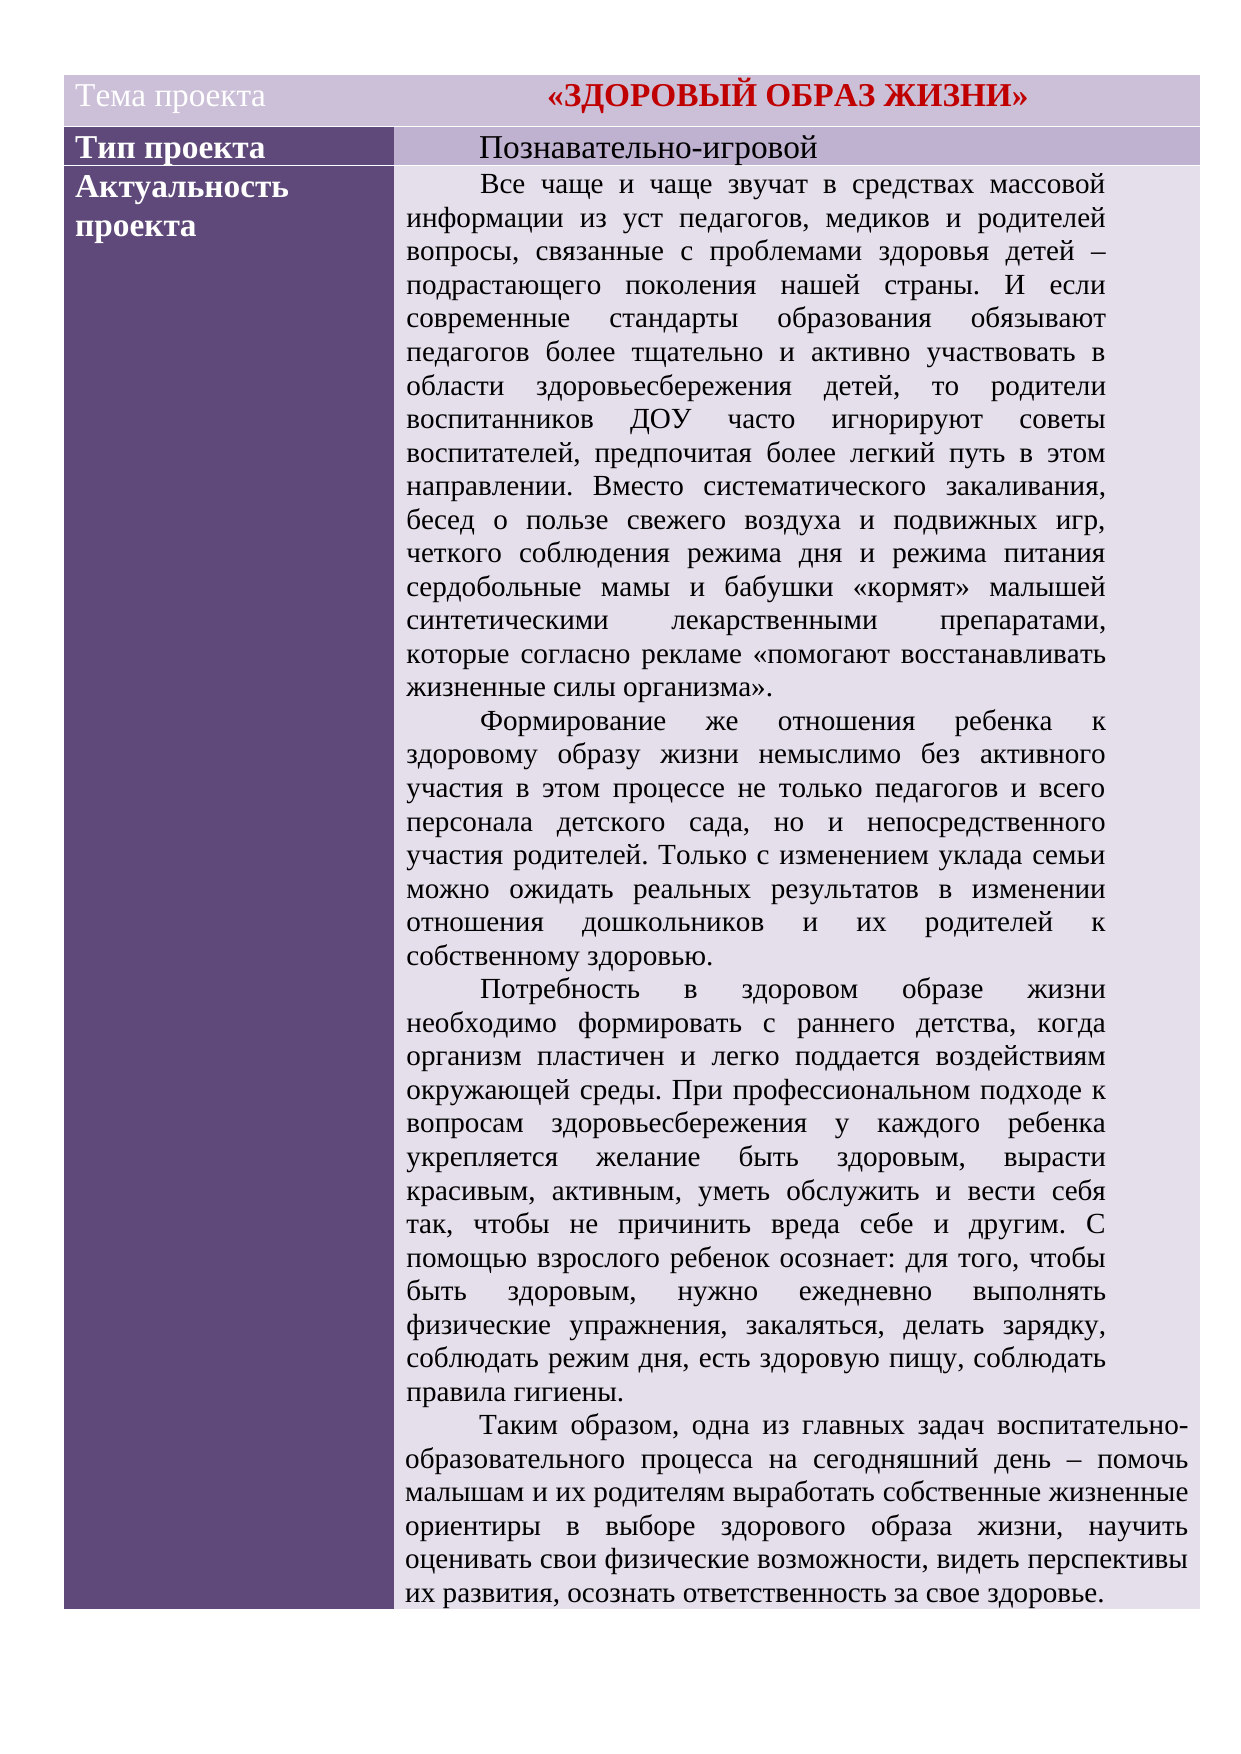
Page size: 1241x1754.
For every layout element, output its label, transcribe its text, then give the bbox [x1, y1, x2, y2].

table_cell Все чаще и чаще звучат в средствах массовой информации из уст педагогов, медиков и родителей вопросы, связанные с проблемами здоровья детей – подрастающего поколения нашей страны. И если современные стандарты образования обязывают педагогов более тщательно и активно участвовать в области здоровьесбережения детей, то родители воспитанников ДОУ часто игнорируют советы воспитателей, предпочитая более легкий путь в этом направлении. Вместо систематического закаливания, бесед о пользе свежего воздуха и подвижных игр, четкого соблюдения режима дня и режима питания сердобольные мамы и бабушки «кормят» малышей синтетическими лекарственными препаратами, которые согласно рекламе «помогают восстанавливать жизненные силы организма». Формирование же отношения ребенка к здоровому образу жизни немыслимо без активного участия в этом процессе не только педагогов и всего персонала детского сада, но и непосредственного участия родителей. Только с изменением уклада семьи можно ожидать реальных результатов в изменении отношения дошкольников и их родителей к собственному здоровью. Потребность в здоровом образе жизни необходимо формировать с раннего детства, когда организм пластичен и легко поддается воздействиям окружающей среды. При профессиональном подходе к вопросам здоровьесбережения у каждого ребенка укрепляется желание быть здоровым, вырасти красивым, активным, уметь обслужить и вести себя так, чтобы не причинить вреда себе и другим. С помощью взрослого ребенок осознает: для того, чтобы быть здоровым, нужно ежедневно выполнять физические упражнения, закаляться, делать зарядку, соблюдать режим дня, есть здоровую пищу, соблюдать правила гигиены. Таким образом, одна из главных задач воспитательно-образовательного процесса на сегодняшний день – помочь малышам и их родителям выработать собственные жизненные ориентиры в выборе здорового образа жизни, научить оценивать свои физические возможности, видеть перспективы их развития, осознать ответственность за свое здоровье. [394, 166, 1200, 1609]
table_cell Актуальность проекта [64, 166, 394, 1609]
table_cell Тип проекта [64, 127, 394, 165]
table_header Тема проекта [64, 75, 394, 126]
table_cell Познавательно-игровой [394, 127, 1200, 165]
table_header «ЗДоРОВЫЙ ОБРАЗ ЖИЗНИ» [394, 75, 1200, 126]
